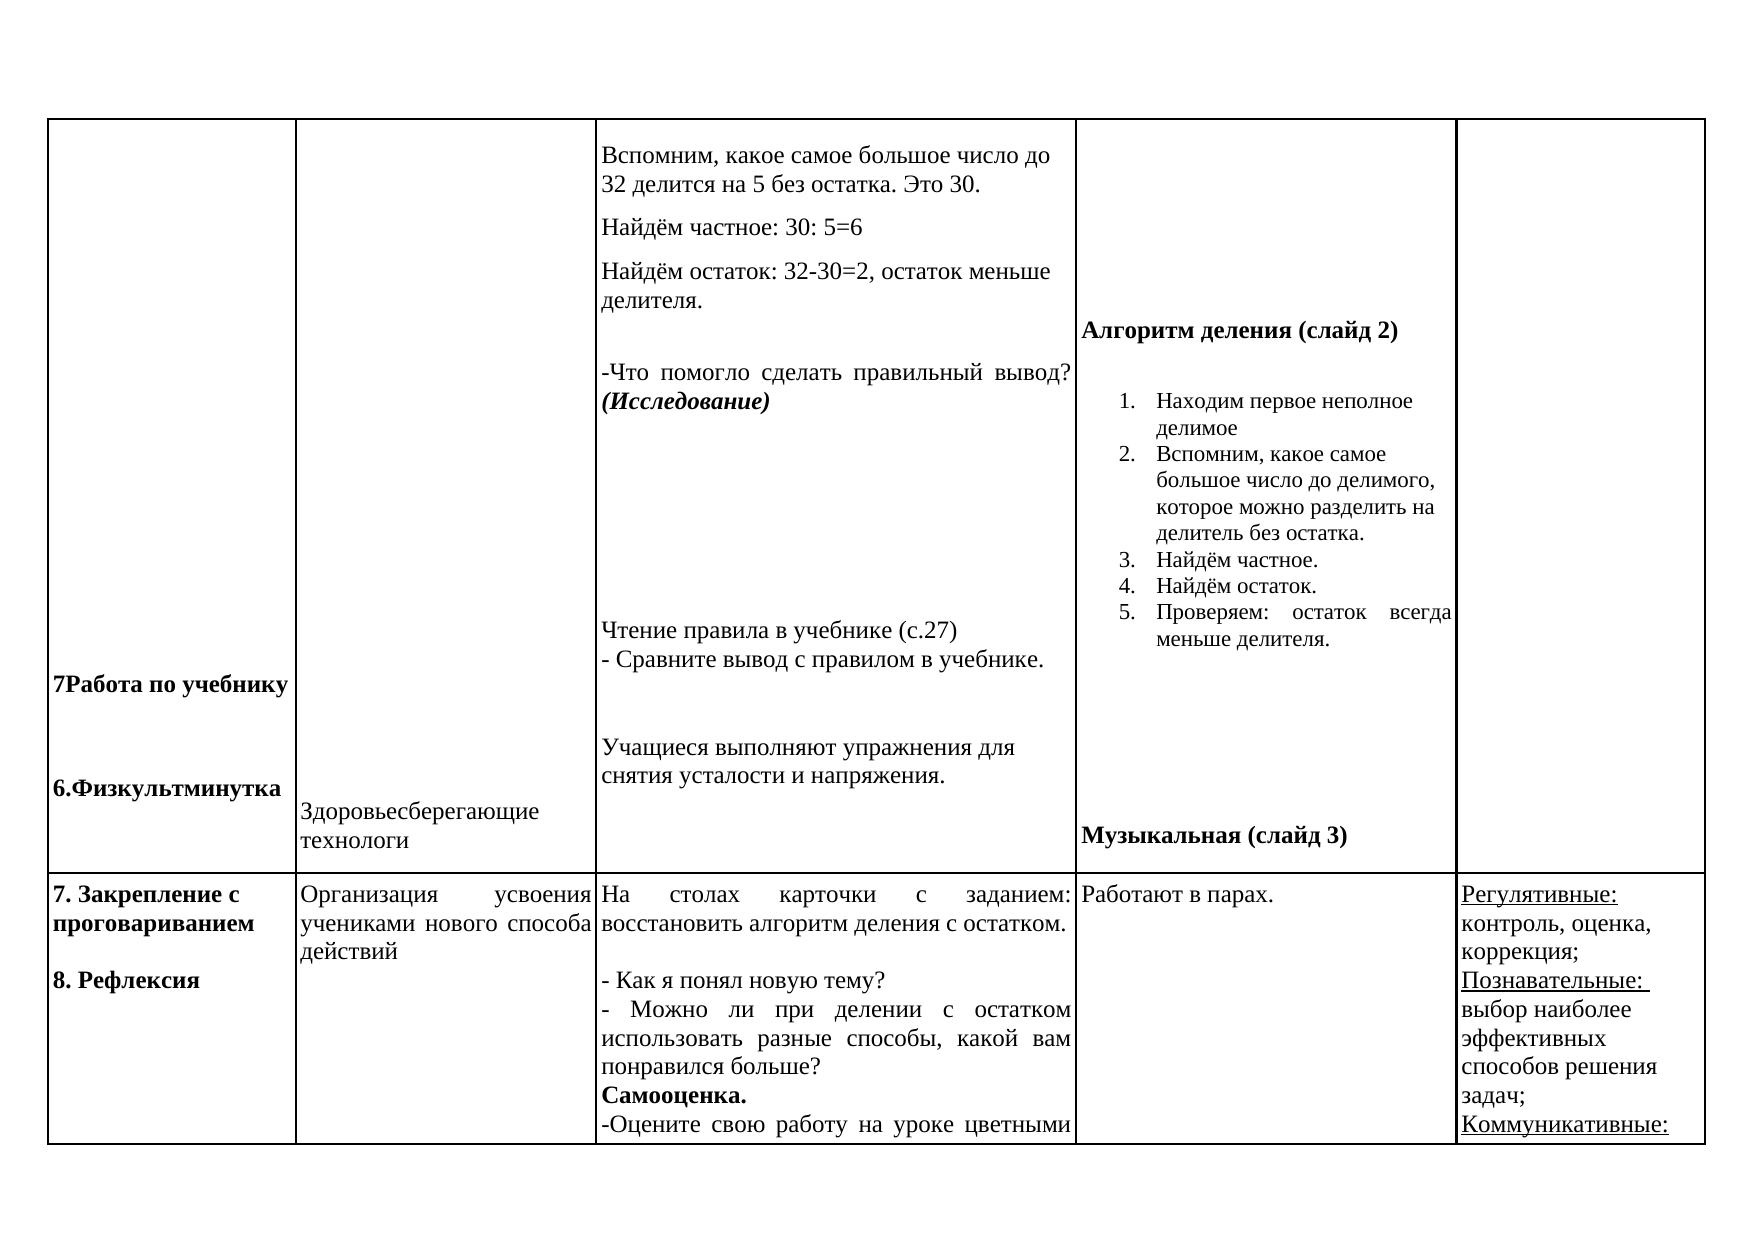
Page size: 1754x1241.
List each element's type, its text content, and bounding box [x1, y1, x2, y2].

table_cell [297, 120, 595, 872]
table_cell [297, 874, 595, 1142]
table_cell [597, 874, 1075, 1142]
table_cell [597, 120, 1075, 872]
table_cell Работают в парах. [1077, 874, 1455, 1142]
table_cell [1458, 874, 1704, 1142]
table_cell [1077, 120, 1455, 872]
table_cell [49, 120, 295, 872]
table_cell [1458, 120, 1704, 872]
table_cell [49, 874, 295, 1142]
